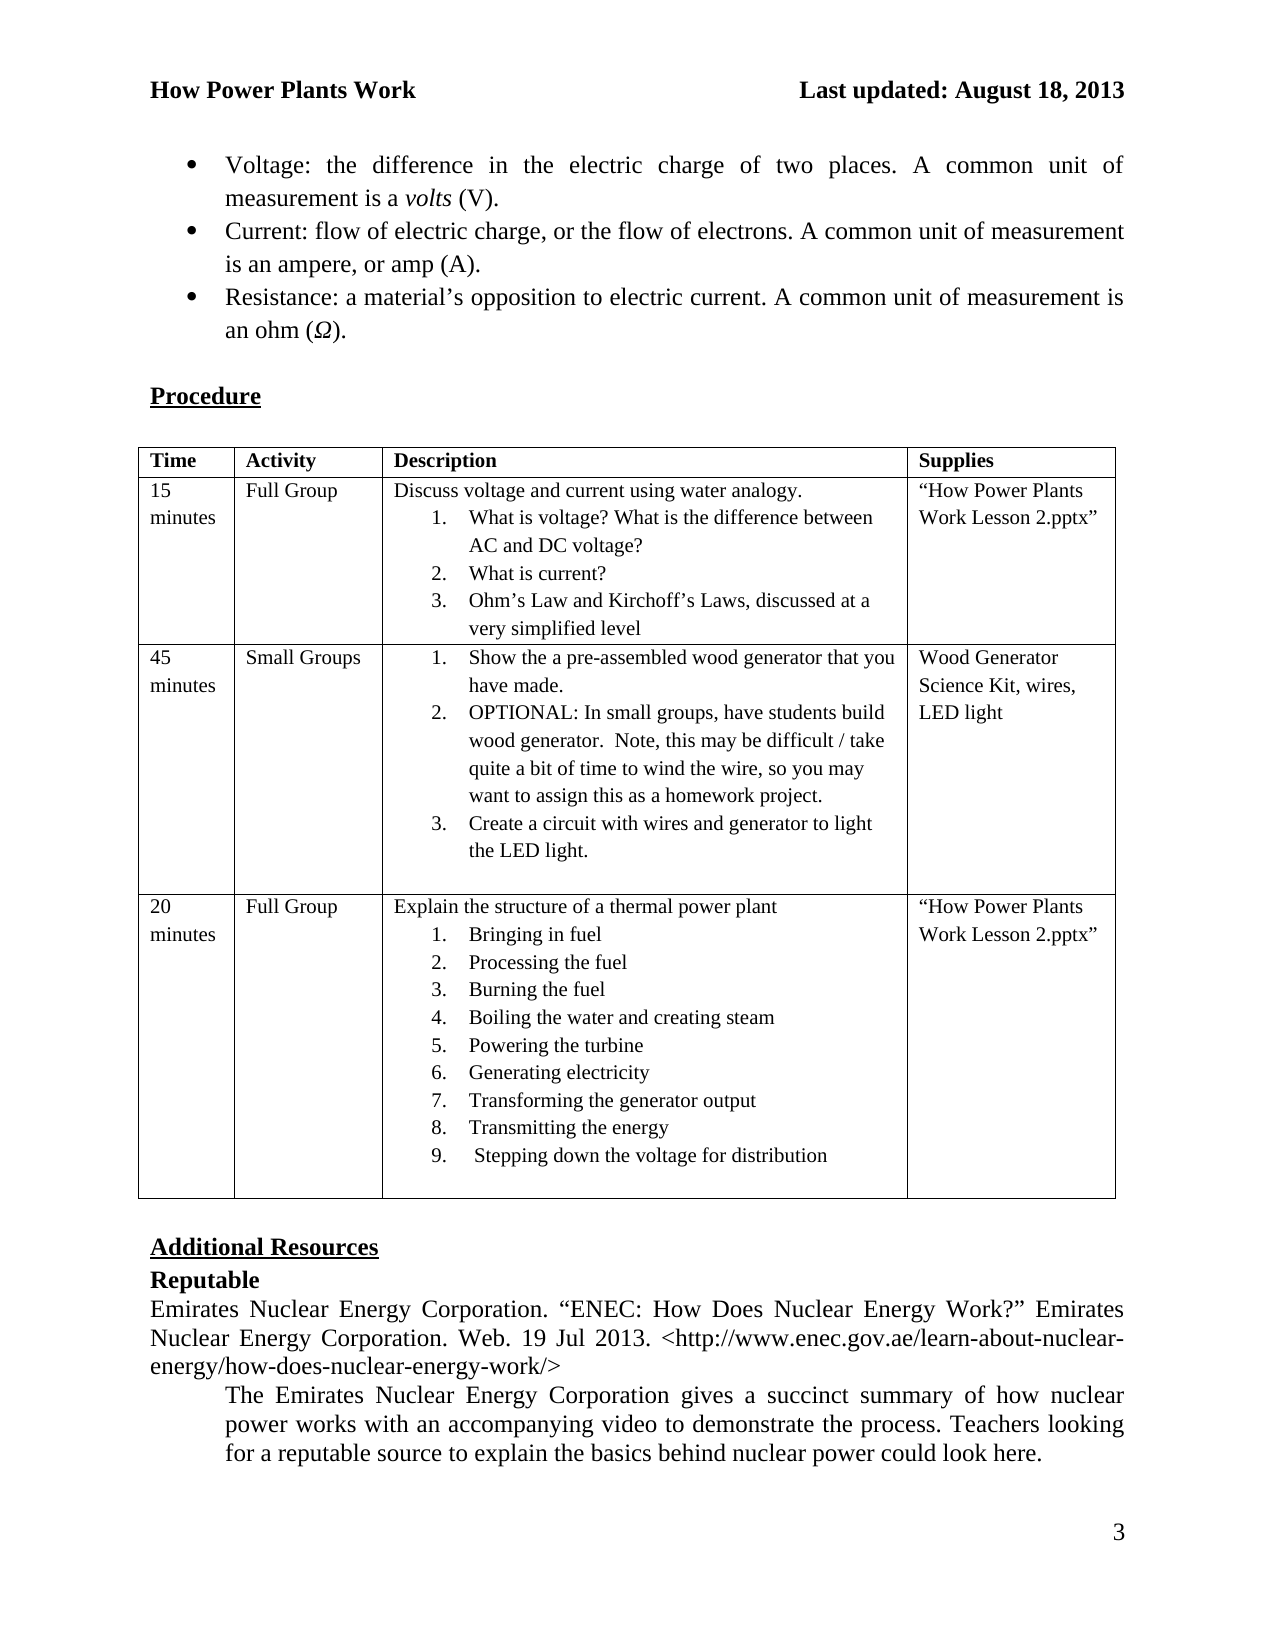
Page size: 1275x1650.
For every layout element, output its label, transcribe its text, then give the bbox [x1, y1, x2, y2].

table_cell Full Group [235, 478, 382, 644]
table_header Description [383, 448, 907, 477]
table_cell Show the a pre-assembled wood generator that you have made. OPTIONAL: In small groups, have students build wood generator. Note, this may be difficult / take quite a bit of time to wind the wire, so you may want to assign this as a homework project. Create a circuit with wires and generator to light the LED light. [383, 645, 907, 893]
text Reputable [150, 1265, 1125, 1294]
table_cell “How Power Plants Work Lesson 2.pptx” [908, 478, 1115, 644]
table_cell 20 minutes [139, 895, 234, 1198]
text Emirates Nuclear Energy Corporation. “ENEC: How Does Nuclear Energy Work?” Emirates Nuclear Energy Corporation. Web. 19 Jul 2013. <http://www.enec.gov.ae/learn-about-nuclear-energy/how-does-nuclear-energy-work/> [150, 1294, 1125, 1380]
table_header Time [139, 448, 234, 477]
table_header Supplies [908, 448, 1115, 477]
table_cell 15 minutes [139, 478, 234, 644]
table_cell Small Groups [235, 645, 382, 893]
table_cell Explain the structure of a thermal power plant Bringing in fuel Processing the fuel Burning the fuel Boiling the water and creating steam Powering the turbine Generating electricity Transforming the generator output Transmitting the energy Stepping down the voltage for distribution [383, 895, 907, 1198]
table_cell Full Group [235, 895, 382, 1198]
table_cell Wood Generator Science Kit, wires, LED light [908, 645, 1115, 893]
text The Emirates Nuclear Energy Corporation gives a succinct summary of how nuclear power works with an accompanying video to demonstrate the process. Teachers looking for a reputable source to explain the basics behind nuclear power could look here. [225, 1380, 1125, 1466]
list Resistance: a material’s opposition to electric current. A common unit of measurement is an ohm (Ω). [187, 282, 1125, 344]
text Procedure [150, 381, 1125, 410]
list Current: flow of electric charge, or the flow of electrons. A common unit of measurement is an ampere, or amp (A). [187, 216, 1125, 278]
table_cell 45 minutes [139, 645, 234, 893]
table_header Activity [235, 448, 382, 477]
table_cell “How Power Plants Work Lesson 2.pptx” [908, 895, 1115, 1198]
table_cell Discuss voltage and current using water analogy. What is voltage? What is the difference between AC and DC voltage? What is current? Ohm’s Law and Kirchoff’s Laws, discussed at a very simplified level [383, 478, 907, 644]
text Additional Resources [150, 1232, 1125, 1261]
list Voltage: the difference in the electric charge of two places. A common unit of measurement is a volts (V). [187, 150, 1125, 212]
